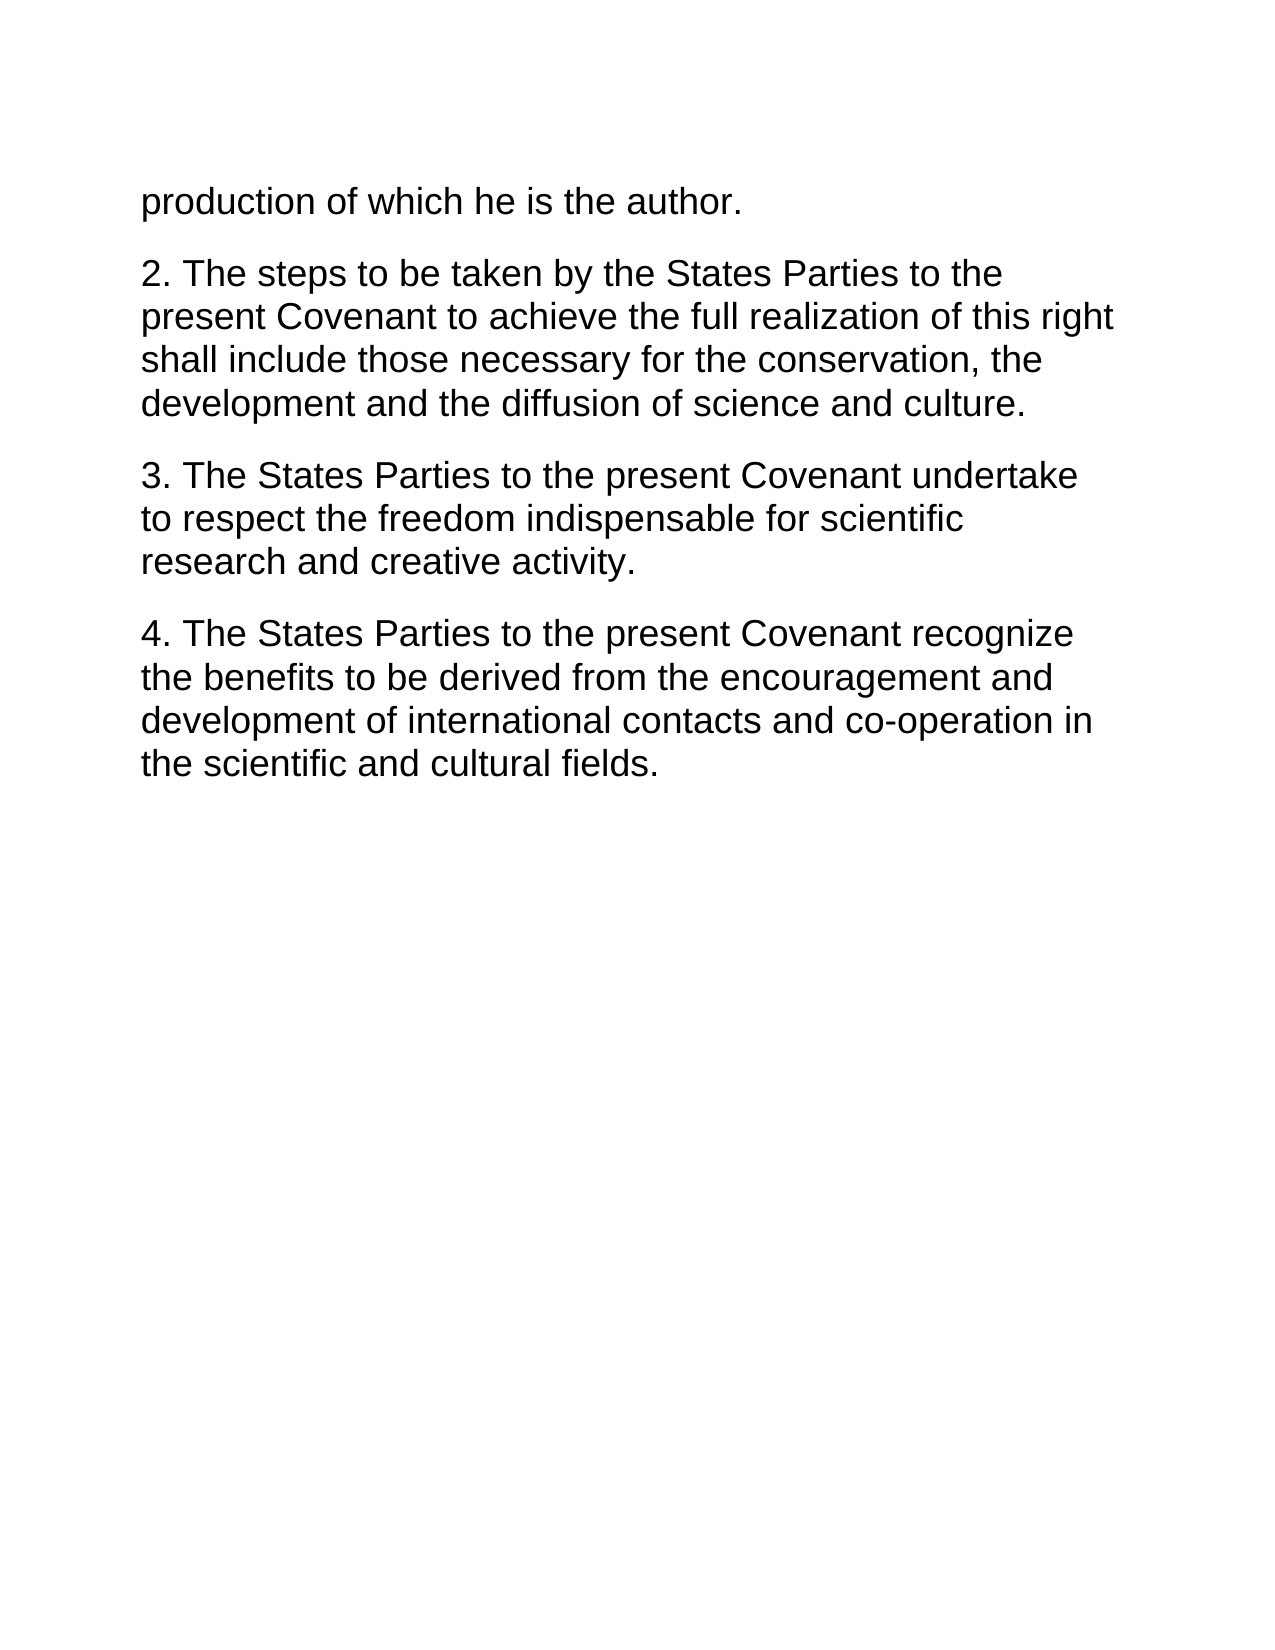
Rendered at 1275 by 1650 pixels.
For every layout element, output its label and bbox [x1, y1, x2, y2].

table_header [141, 150, 1116, 784]
